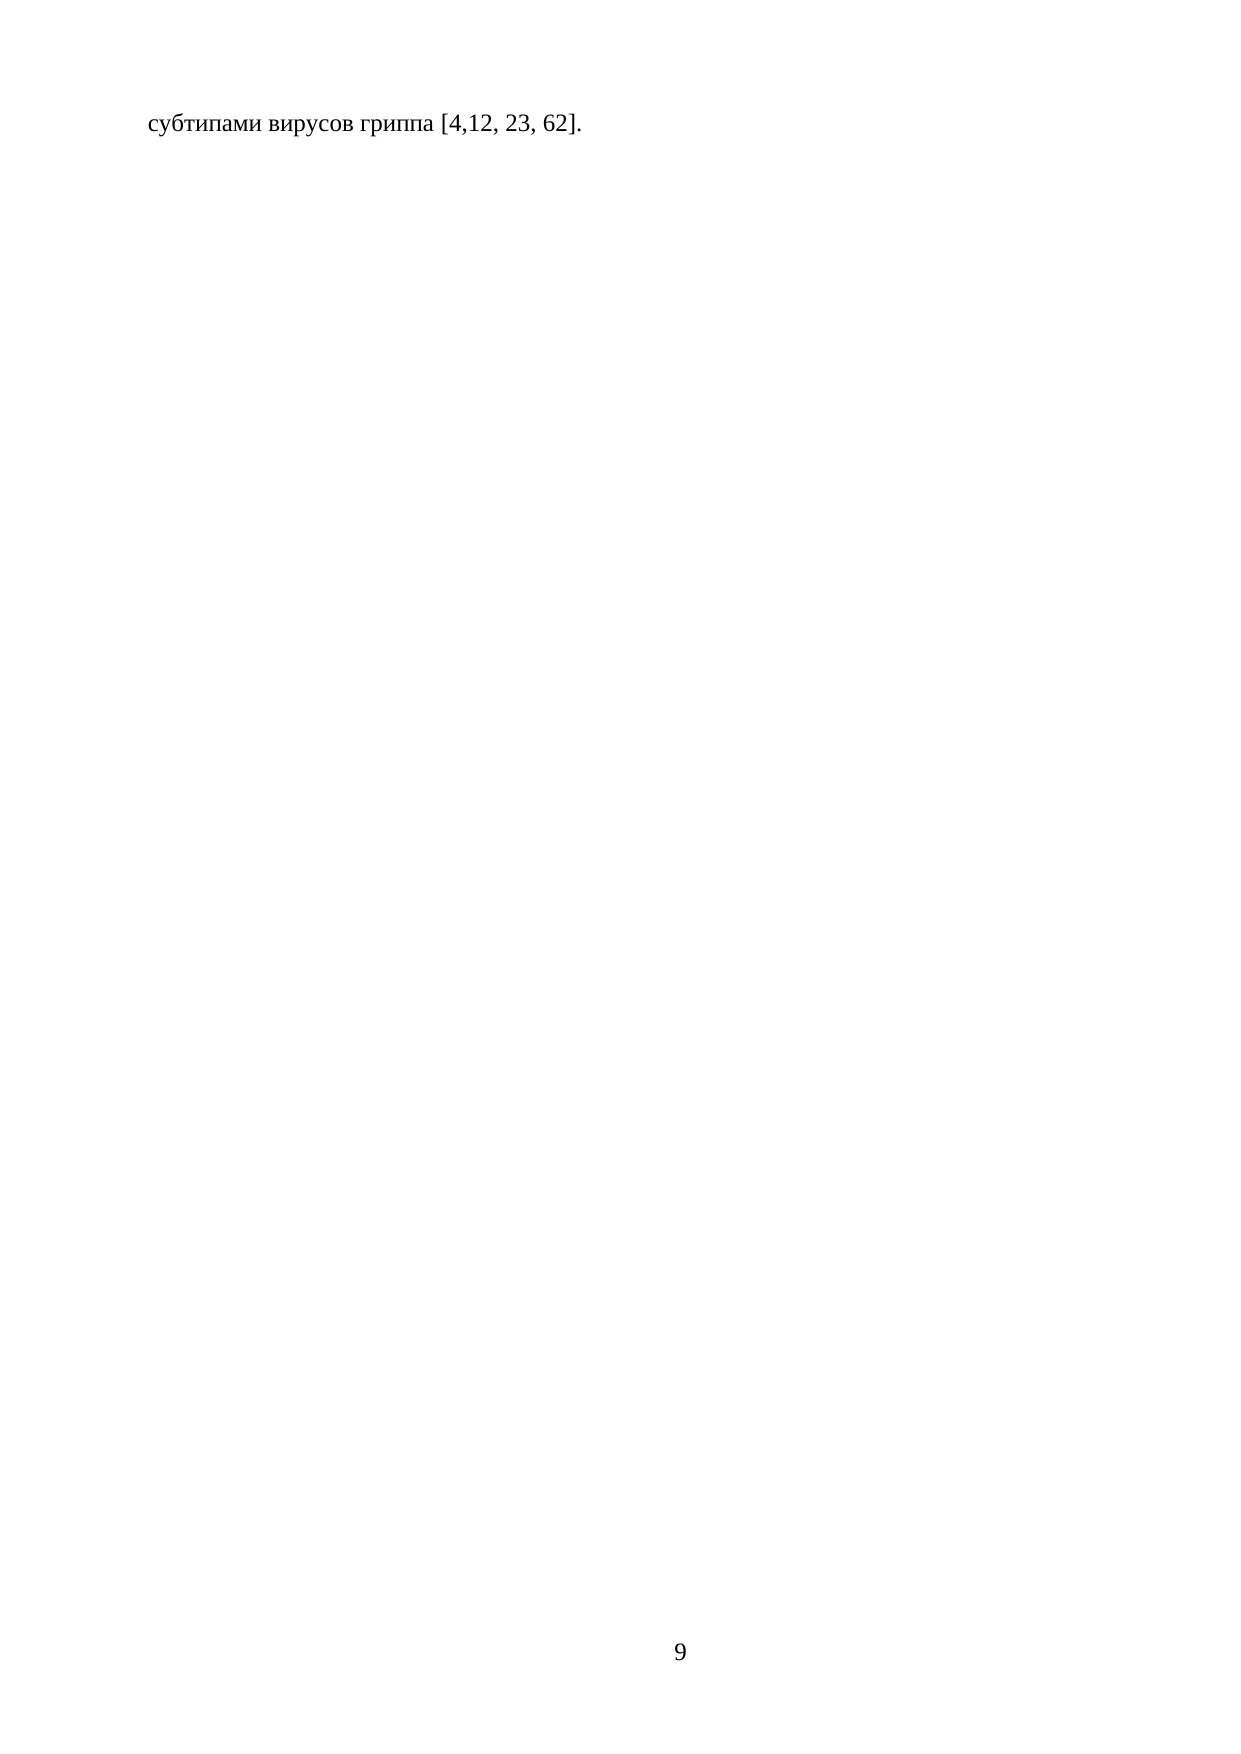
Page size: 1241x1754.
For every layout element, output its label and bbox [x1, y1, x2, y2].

text [148, 108, 1152, 137]
